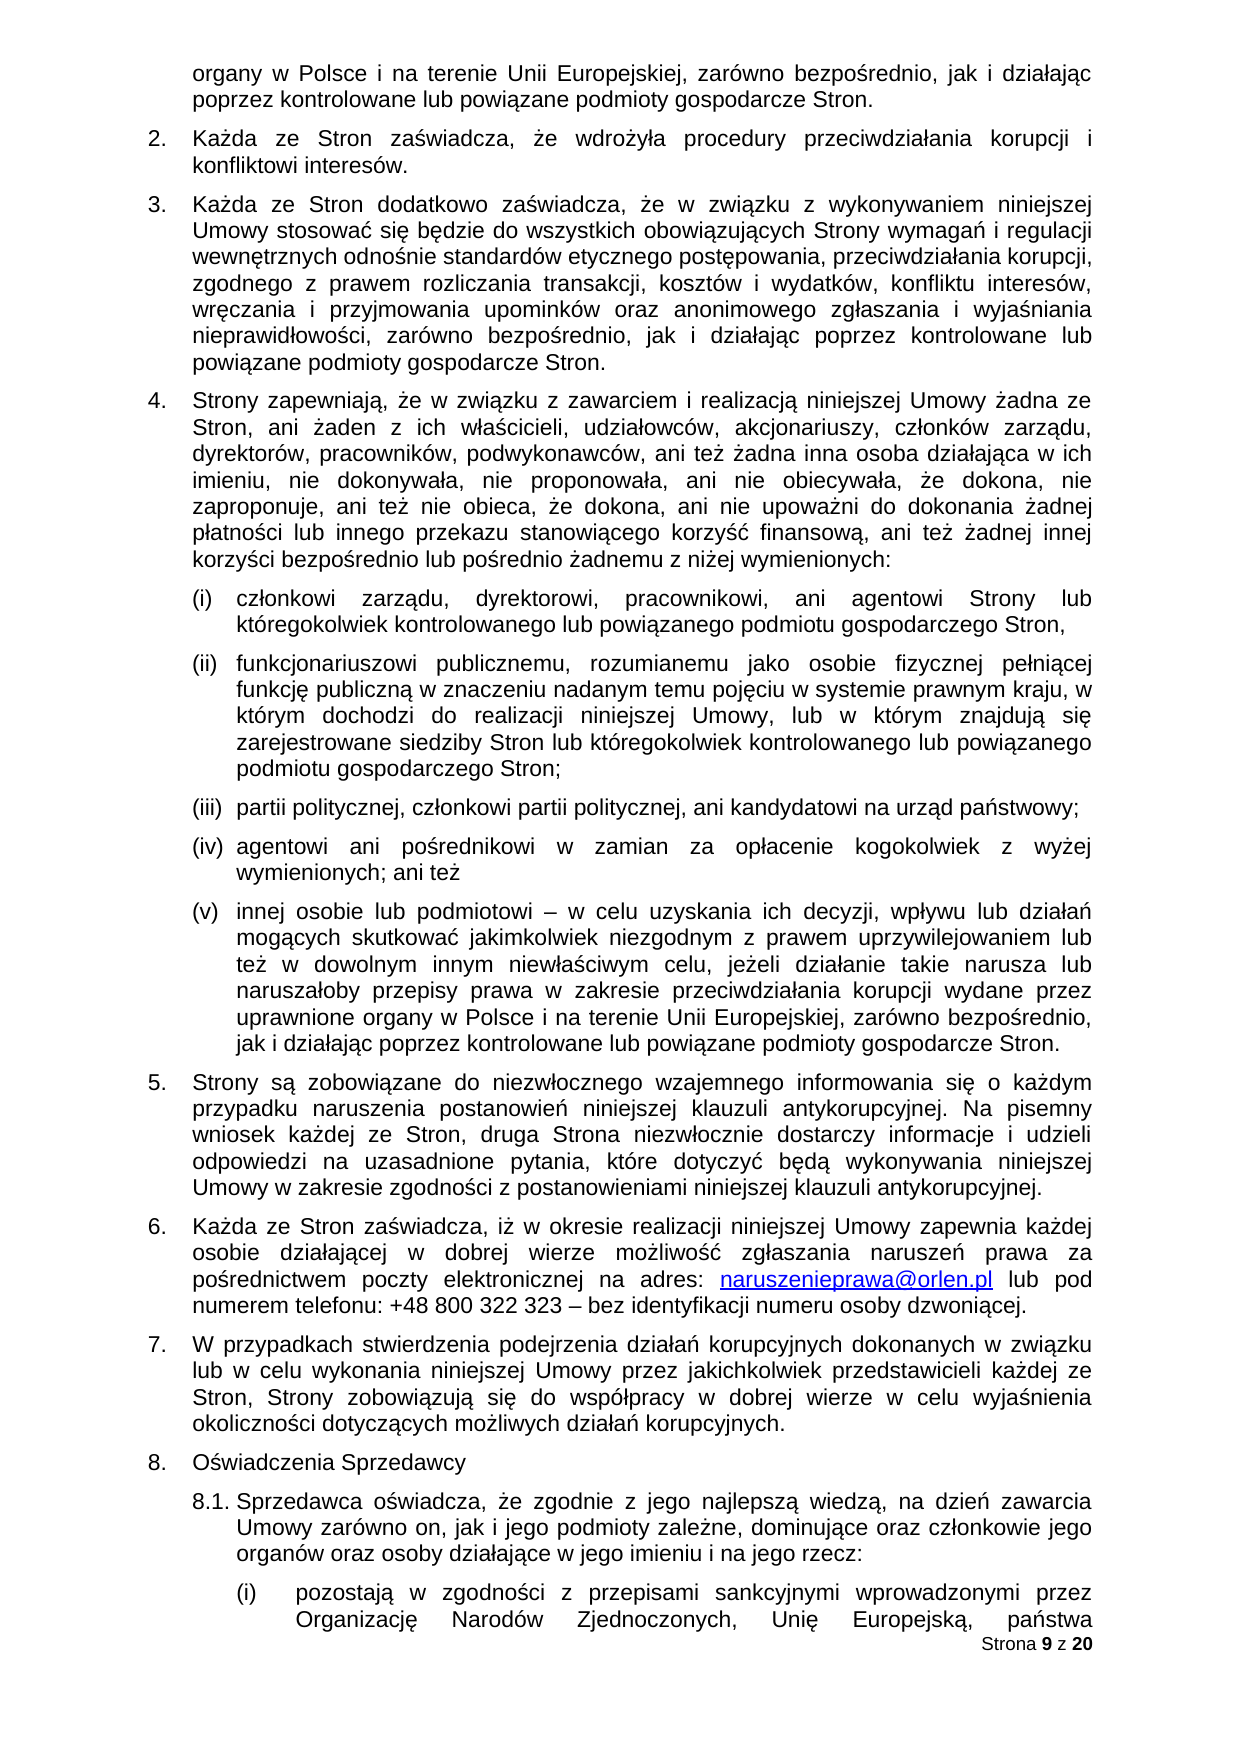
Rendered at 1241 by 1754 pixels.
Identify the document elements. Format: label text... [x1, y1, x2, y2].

list innej osobie lub podmiotowi – w celu uzyskania ich decyzji, wpływu lub działań mogących skutkować jakimkolwiek niezgodnym z prawem uprzywilejowaniem lub też w dowolnym innym niewłaściwym celu, jeżeli działanie takie narusza lub naruszałoby przepisy prawa w zakresie przeciwdziałania korupcji wydane przez uprawnione organy w Polsce i na terenie Unii Europejskiej, zarówno bezpośrednio, jak i działając poprzez kontrolowane lub powiązane podmioty gospodarcze Stron. [192, 898, 1093, 1056]
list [148, 60, 1093, 113]
list Każda ze Stron zaświadcza, iż w okresie realizacji niniejszej Umowy zapewnia każdej osobie działającej w dobrej wierze możliwość zgłaszania naruszeń prawa za pośrednictwem poczty elektronicznej na adres: naruszenieprawa@orlen.pl lub pod numerem telefonu: +48 800 322 323 – bez identyfikacji numeru osoby dzwoniącej. [148, 1213, 1093, 1318]
list agentowi ani pośrednikowi w zamian za opłacenie kogokolwiek z wyżej wymienionych; ani też [192, 833, 1093, 886]
text 8.1. Sprzedawca oświadcza, że zgodnie z jego najlepszą wiedzą, na dzień zawarcia Umowy zarówno on, jak i jego podmioty zależne, dominujące oraz członkowie jego organów oraz osoby działające w jego imieniu i na jego rzecz: [192, 1488, 1093, 1567]
list Strony są zobowiązane do niezwłocznego wzajemnego informowania się o każdym przypadku naruszenia postanowień niniejszej klauzuli antykorupcyjnej. Na pisemny wniosek każdej ze Stron, druga Strona niezwłocznie dostarczy informacje i udzieli odpowiedzi na uzasadnione pytania, które dotyczyć będą wykonywania niniejszej Umowy w zakresie zgodności z postanowieniami niniejszej klauzuli antykorupcyjnej. [148, 1069, 1093, 1200]
list Każda ze Stron dodatkowo zaświadcza, że w związku z wykonywaniem niniejszej Umowy stosować się będzie do wszystkich obowiązujących Strony wymagań i regulacji wewnętrznych odnośnie standardów etycznego postępowania, przeciwdziałania korupcji, zgodnego z prawem rozliczania transakcji, kosztów i wydatków, konfliktu interesów, wręczania i przyjmowania upominków oraz anonimowego zgłaszania i wyjaśniania nieprawidłowości, zarówno bezpośrednio, jak i działając poprzez kontrolowane lub powiązane podmioty gospodarcze Stron. [148, 191, 1093, 375]
list W przypadkach stwierdzenia podejrzenia działań korupcyjnych dokonanych w związku lub w celu wykonania niniejszej Umowy przez jakichkolwiek przedstawicieli każdej ze Stron, Strony zobowiązują się do współpracy w dobrej wierze w celu wyjaśnienia okoliczności dotyczących możliwych działań korupcyjnych. [148, 1331, 1093, 1436]
list Strony zapewniają, że w związku z zawarciem i realizacją niniejszej Umowy żadna ze Stron, ani żaden z ich właścicieli, udziałowców, akcjonariuszy, członków zarządu, dyrektorów, pracowników, podwykonawców, ani też żadna inna osoba działająca w ich imieniu, nie dokonywała, nie proponowała, ani nie obiecywała, że dokona, nie zaproponuje, ani też nie obieca, że dokona, ani nie upoważni do dokonania żadnej płatności lub innego przekazu stanowiącego korzyść finansową, ani też żadnej innej korzyści bezpośrednio lub pośrednio żadnemu z niżej wymienionych: [148, 387, 1093, 572]
list funkcjonariuszowi publicznemu, rozumianemu jako osobie fizycznej pełniącej funkcję publiczną w znaczeniu nadanym temu pojęciu w systemie prawnym kraju, w którym dochodzi do realizacji niniejszej Umowy, lub w którym znajdują się zarejestrowane siedziby Stron lub któregokolwiek kontrolowanego lub powiązanego podmiotu gospodarczego Stron; [192, 650, 1093, 781]
list Każda ze Stron zaświadcza, że wdrożyła procedury przeciwdziałania korupcji i konfliktowi interesów. [148, 125, 1093, 178]
list Oświadczenia Sprzedawcy [148, 1449, 1093, 1475]
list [236, 1579, 1093, 1632]
list członkowi zarządu, dyrektorowi, pracownikowi, ani agentowi Strony lub któregokolwiek kontrolowanego lub powiązanego podmiotu gospodarczego Stron, [192, 584, 1093, 637]
list partii politycznej, członkowi partii politycznej, ani kandydatowi na urząd państwowy; [192, 794, 1093, 820]
